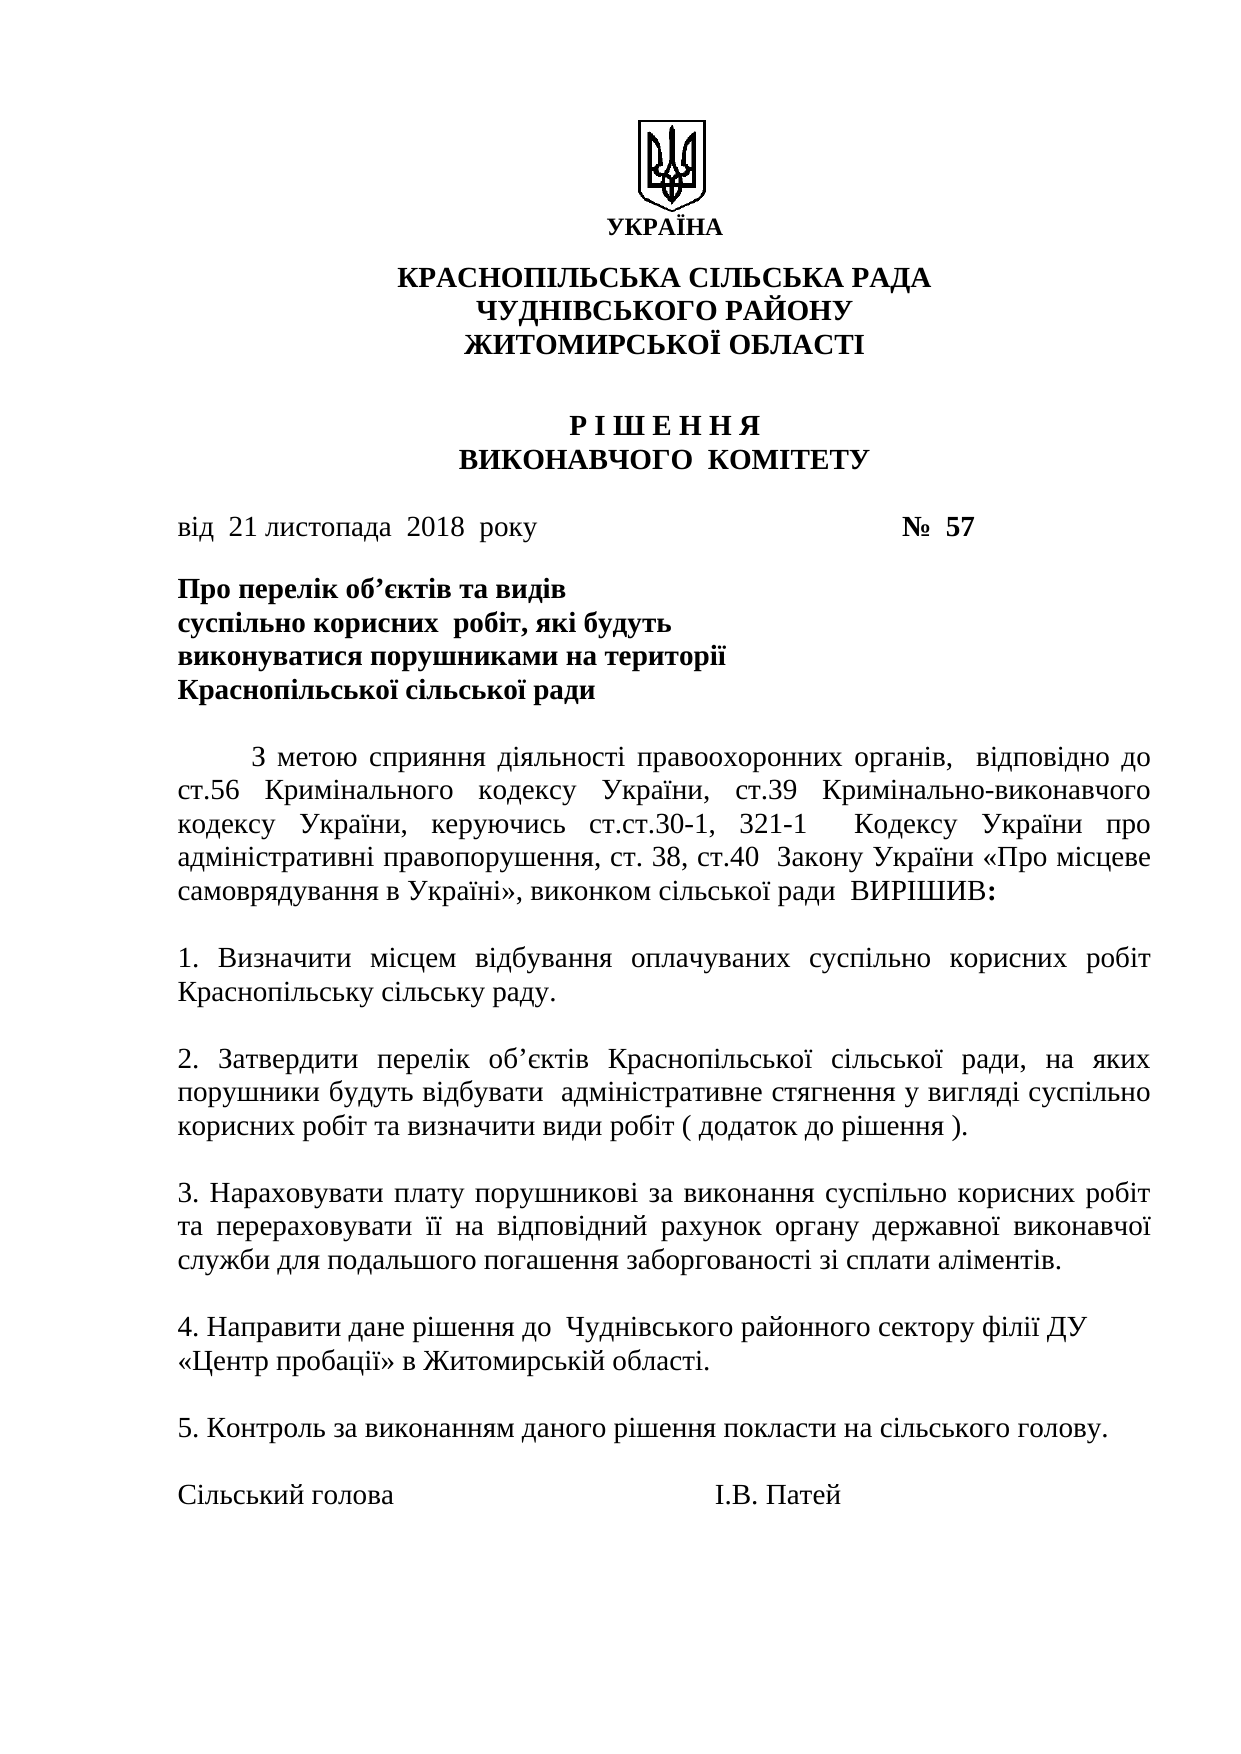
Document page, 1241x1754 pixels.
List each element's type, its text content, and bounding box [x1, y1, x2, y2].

picture [636, 118, 707, 212]
text КРАСНОПІЛЬСЬКА СІЛЬСЬКА РАДА [177, 260, 1152, 293]
text 4. Направити дане рішення до Чуднівського районного сектору філії ДУ [177, 1309, 1152, 1343]
text ВИКОНАВЧОГО КОМІТЕТУ [177, 442, 1152, 475]
text суспільно корисних робіт, які будуть [177, 605, 1152, 638]
text 2. Затвердити перелік об’єктів Краснопільської сільської ради, на яких порушники будуть відбувати адміністративне стягнення у вигляді суспільно корисних робіт та визначити види робіт ( додаток до рішення ). [177, 1041, 1152, 1141]
text 3. Нараховувати плату порушникові за виконання суспільно корисних робіт та перераховувати її на відповідний рахунок органу державної виконавчої служби для подальшого погашення заборгованості зі сплати аліментів. [177, 1175, 1152, 1276]
text Краснопільської сільської ради [177, 672, 1152, 705]
text Про перелік об’єктів та видів [177, 571, 1152, 605]
text 1. Визначити місцем відбування оплачуваних суспільно корисних робіт Краснопільську сільську раду. [177, 940, 1152, 1007]
text Р І Ш Е Н Н Я [177, 408, 1152, 442]
text 5. Контроль за виконанням даного рішення покласти на сільського голову. [177, 1410, 1152, 1443]
text З метою сприяння діяльності правоохоронних органів, відповідно до ст.56 Кримінального кодексу України, ст.39 Кримінально-виконавчого кодексу України, керуючись ст.ст.30-1, 321-1 Кодексу України про адміністративні правопорушення, ст. 38, ст.40 Закону України «Про місцеве самоврядування в Україні», виконком сільської ради ВИРІШИВ: [177, 739, 1152, 907]
text ЖИТОМИРСЬКОЇ ОБЛАСТІ [177, 327, 1152, 360]
text від 21 листопада 2018 року № 57 [177, 509, 1152, 542]
text УКРАЇНА [177, 212, 1152, 241]
text «Центр пробації» в Житомирській області. [177, 1343, 1152, 1376]
text Сільський голова І.В. Патей [177, 1477, 1152, 1510]
text виконуватися порушниками на території [177, 638, 1152, 672]
text ЧУДНІВСЬКОГО РАЙОНУ [177, 293, 1152, 327]
